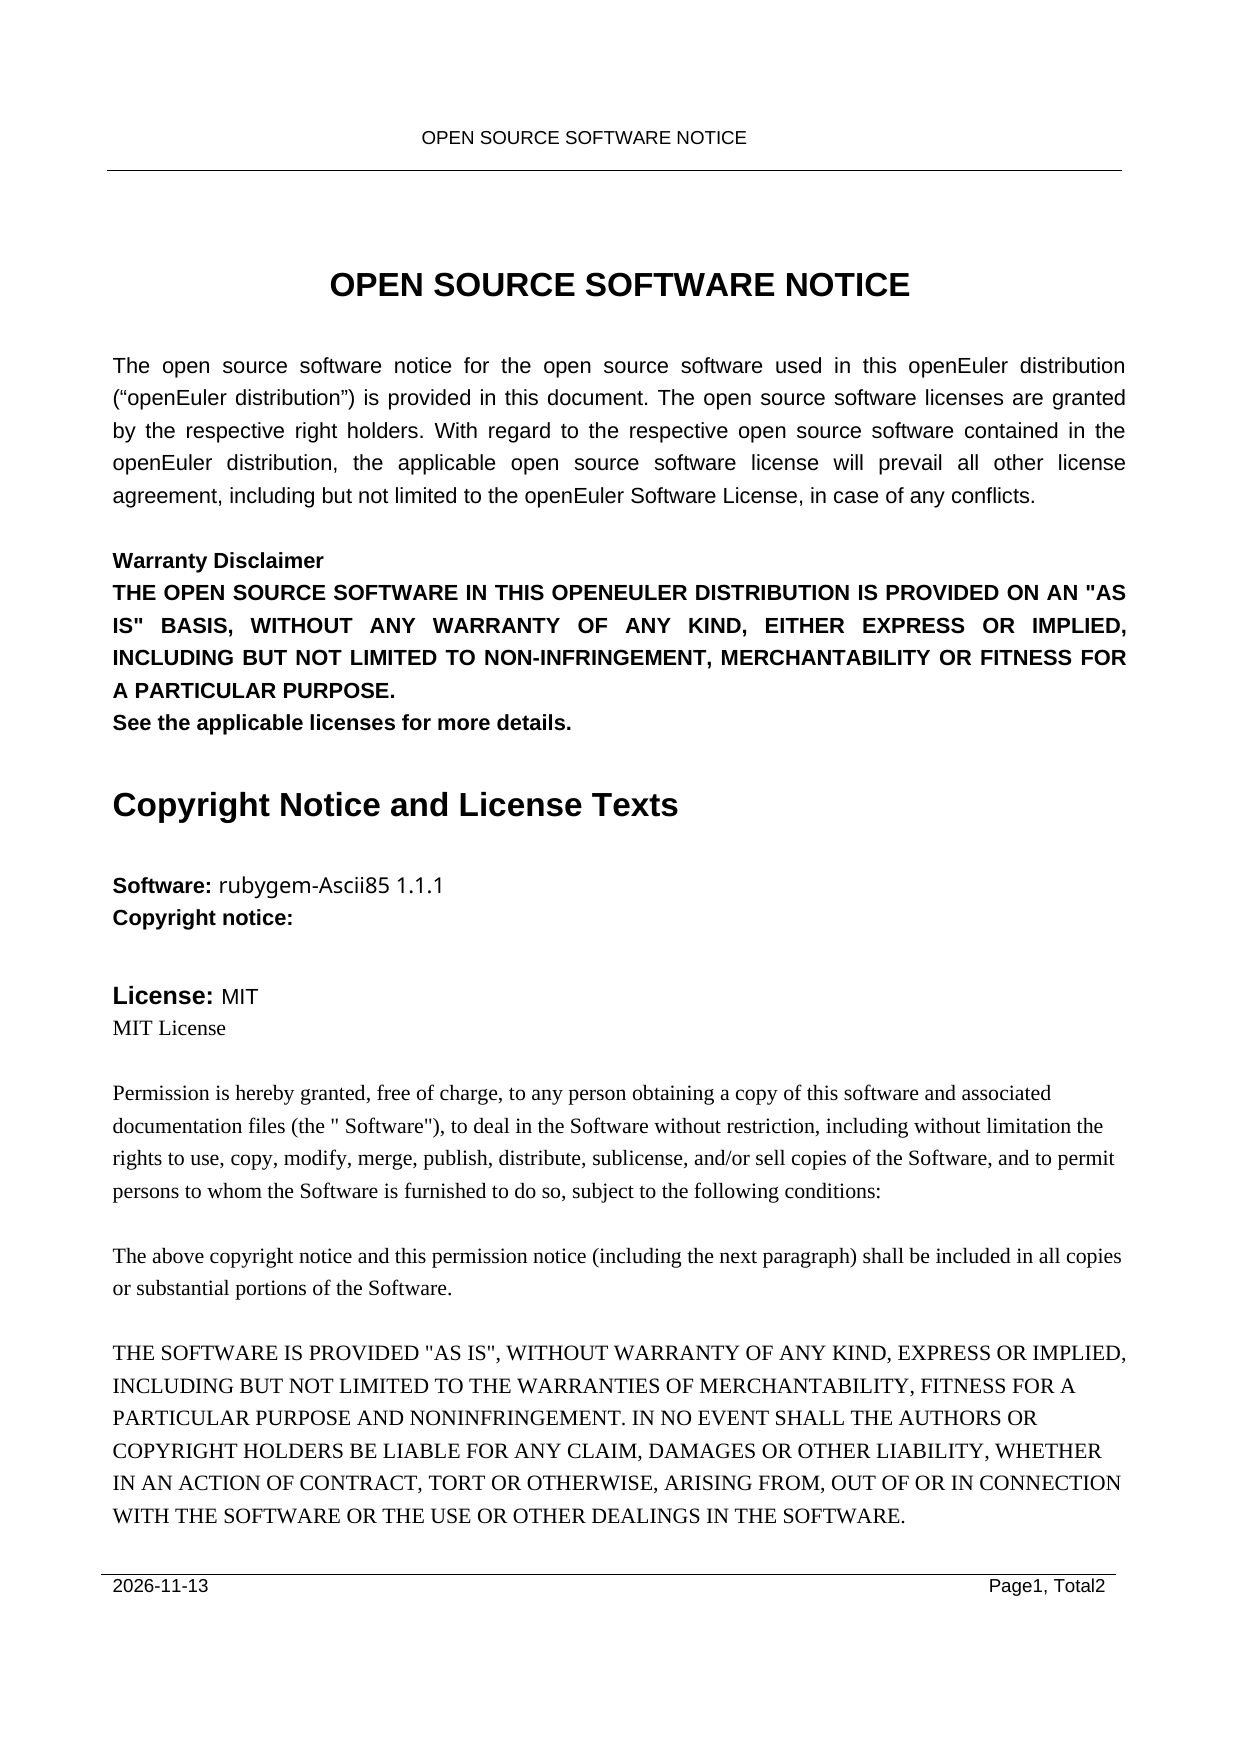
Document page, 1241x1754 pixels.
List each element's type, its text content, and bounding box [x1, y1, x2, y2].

text Copyright Notice and License Texts [112, 771, 1128, 836]
text THE OPEN SOURCE SOFTWARE IN THIS OPENEULER DISTRIBUTION IS PROVIDED ON AN "AS IS" BASIS, WITHOUT ANY WARRANTY OF ANY KIND, EITHER EXPRESS OR IMPLIED, INCLUDING BUT NOT LIMITED TO NON-INFRINGEMENT, MERCHANTABILITY OR FITNESS FOR A PARTICULAR PURPOSE. See the applicable licenses for more details. [112, 576, 1128, 739]
text OPEN SOURCE SOFTWARE NOTICE [112, 251, 1128, 316]
text Warranty Disclaimer [112, 544, 1128, 576]
text MIT License Permission is hereby granted, free of charge, to any person obtaining a copy of this software and associated documentation files (the " Software"), to deal in the Software without restriction, including without limitation the rights to use, copy, modify, merge, publish, distribute, sublicense, and/or sell copies of the Software, and to permit persons to whom the Software is furnished to do so, subject to the following conditions: The above copyright notice and this permission notice (including the next paragraph) shall be included in all copies or substantial portions of the Software. THE SOFTWARE IS PROVIDED "AS IS", WITHOUT WARRANTY OF ANY KIND, EXPRESS OR IMPLIED, INCLUDING BUT NOT LIMITED TO THE WARRANTIES OF MERCHANTABILITY, FITNESS FOR A PARTICULAR PURPOSE AND NONINFRINGEMENT. IN NO EVENT SHALL THE AUTHORS OR COPYRIGHT HOLDERS BE LIABLE FOR ANY CLAIM, DAMAGES OR OTHER LIABILITY, WHETHER IN AN ACTION OF CONTRACT, TORT OR OTHERWISE, ARISING FROM, OUT OF OR IN CONNECTION WITH THE SOFTWARE OR THE USE OR OTHER DEALINGS IN THE SOFTWARE. [112, 1012, 1128, 1564]
text The open source software notice for the open source software used in this openEuler distribution (“openEuler distribution”) is provided in this document. The open source software licenses are granted by the respective right holders. With regard to the respective open source software contained in the openEuler distribution, the applicable open source software license will prevail all other license agreement, including but not limited to the openEuler Software License, in case of any conflicts. [112, 349, 1128, 511]
text Copyright notice: [112, 901, 1128, 934]
title Software: rubygem-Ascii85 1.1.1 [112, 869, 1128, 901]
text License: MIT [112, 979, 1128, 1012]
